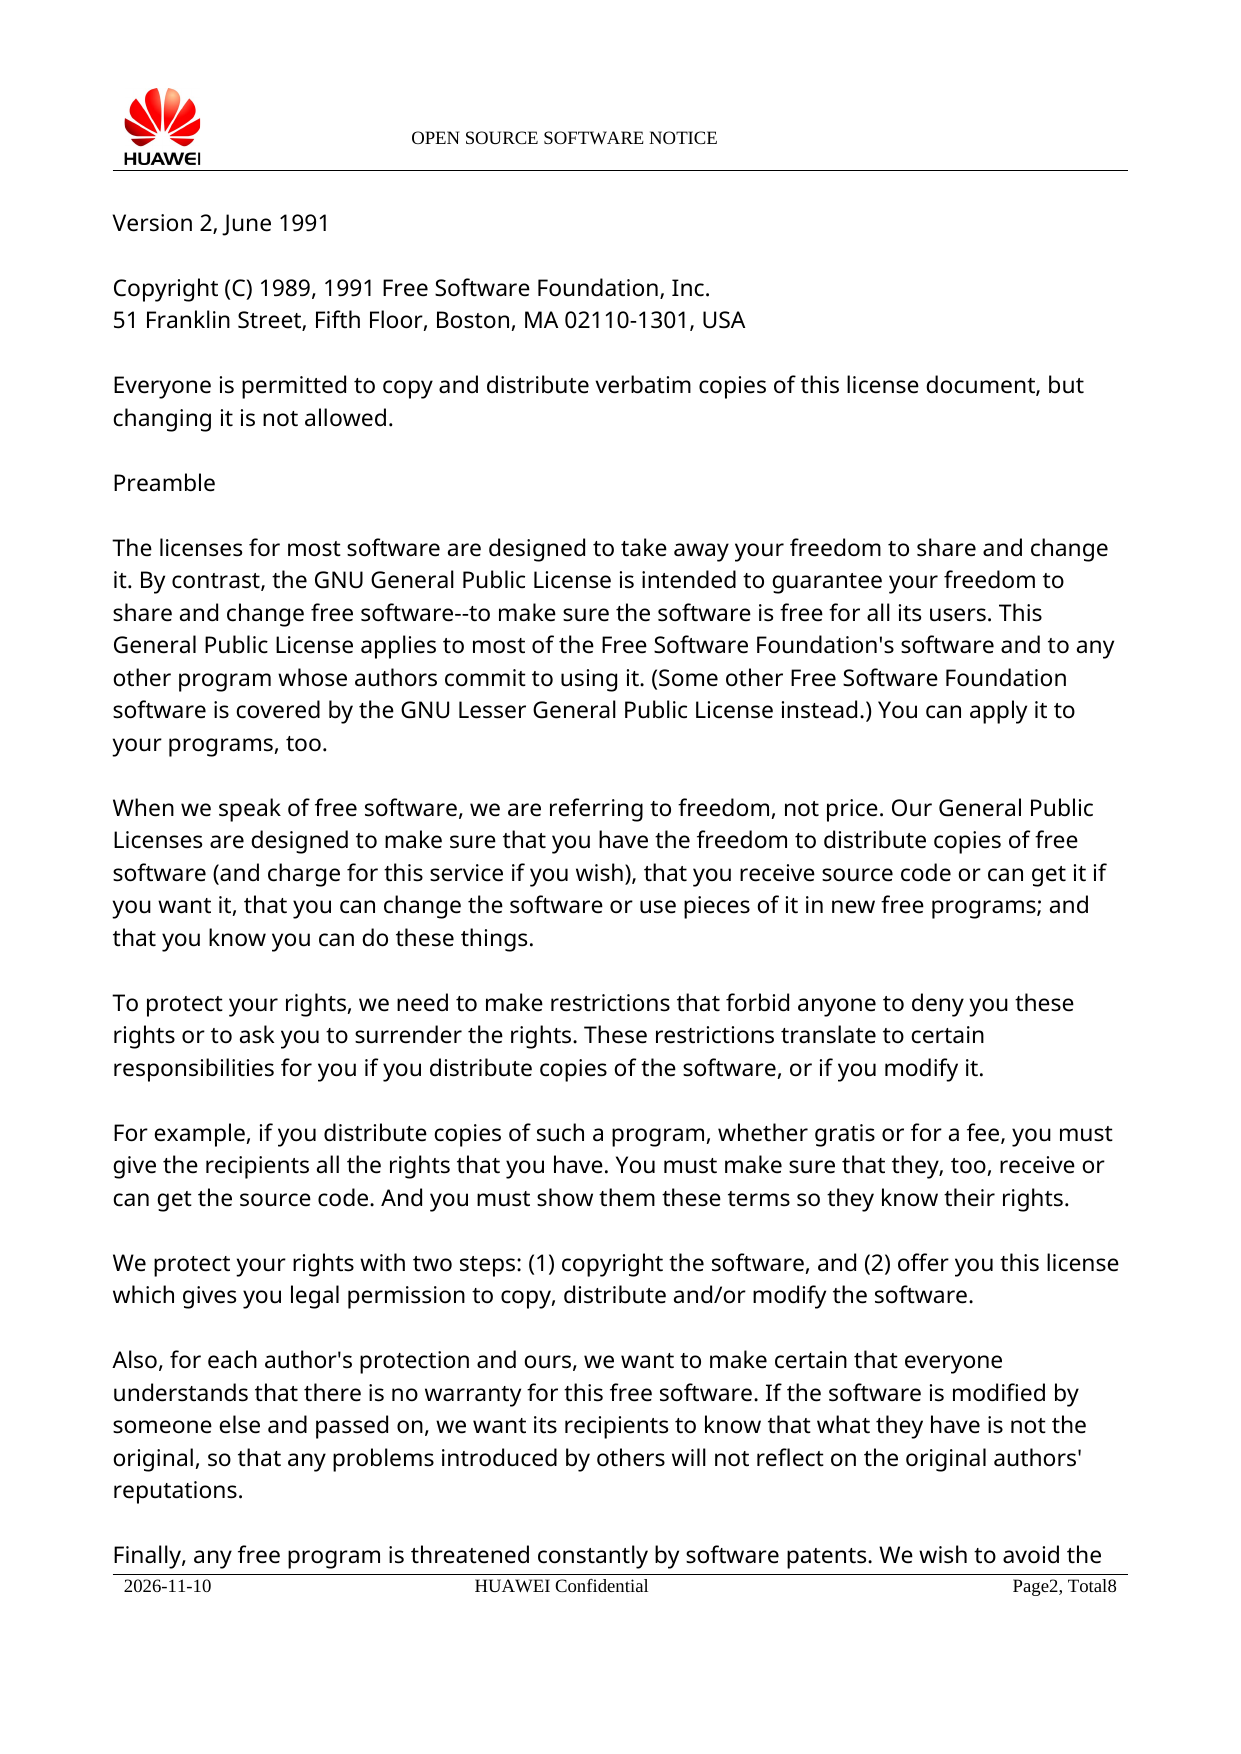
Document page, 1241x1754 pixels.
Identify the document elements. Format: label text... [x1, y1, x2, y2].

text Preamble [112, 466, 1128, 499]
text Also, for each author's protection and ours, we want to make certain that everyone understands that there is no warranty for this free software. If the software is modified by someone else and passed on, we want its recipients to know that what they have is not the original, so that any problems introduced by others will not reflect on the original authors' reputations. [112, 1344, 1128, 1506]
picture [124, 88, 201, 165]
text To protect your rights, we need to make restrictions that forbid anyone to deny you these rights or to ask you to surrender the rights. These restrictions translate to certain responsibilities for you if you distribute copies of the software, or if you modify it. [112, 986, 1128, 1084]
text The licenses for most software are designed to take away your freedom to share and change it. By contrast, the GNU General Public License is intended to guarantee your freedom to share and change free software--to make sure the software is free for all its users. This General Public License applies to most of the Free Software Foundation's software and to any other program whose authors commit to using it. (Some other Free Software Foundation software is covered by the GNU Lesser General Public License instead.) You can apply it to your programs, too. [112, 531, 1128, 759]
text When we speak of free software, we are referring to freedom, not price. Our General Public Licenses are designed to make sure that you have the freedom to distribute copies of free software (and charge for this service if you wish), that you receive source code or can get it if you want it, that you can change the software or use pieces of it in new free programs; and that you know you can do these things. [112, 791, 1128, 954]
text For example, if you distribute copies of such a program, whether gratis or for a fee, you must give the recipients all the rights that you have. You must make sure that they, too, receive or can get the source code. And you must show them these terms so they know their rights. [112, 1116, 1128, 1214]
text 51 Franklin Street, Fifth Floor, Boston, MA 02110-1301, USA [112, 304, 1128, 336]
text Version 2, June 1991 [112, 206, 1128, 239]
text Copyright (C) 1989, 1991 Free Software Foundation, Inc. [112, 271, 1128, 304]
text Everyone is permitted to copy and distribute verbatim copies of this license document, but changing it is not allowed. [112, 369, 1128, 434]
text We protect your rights with two steps: (1) copyright the software, and (2) offer you this license which gives you legal permission to copy, distribute and/or modify the software. [112, 1246, 1128, 1311]
